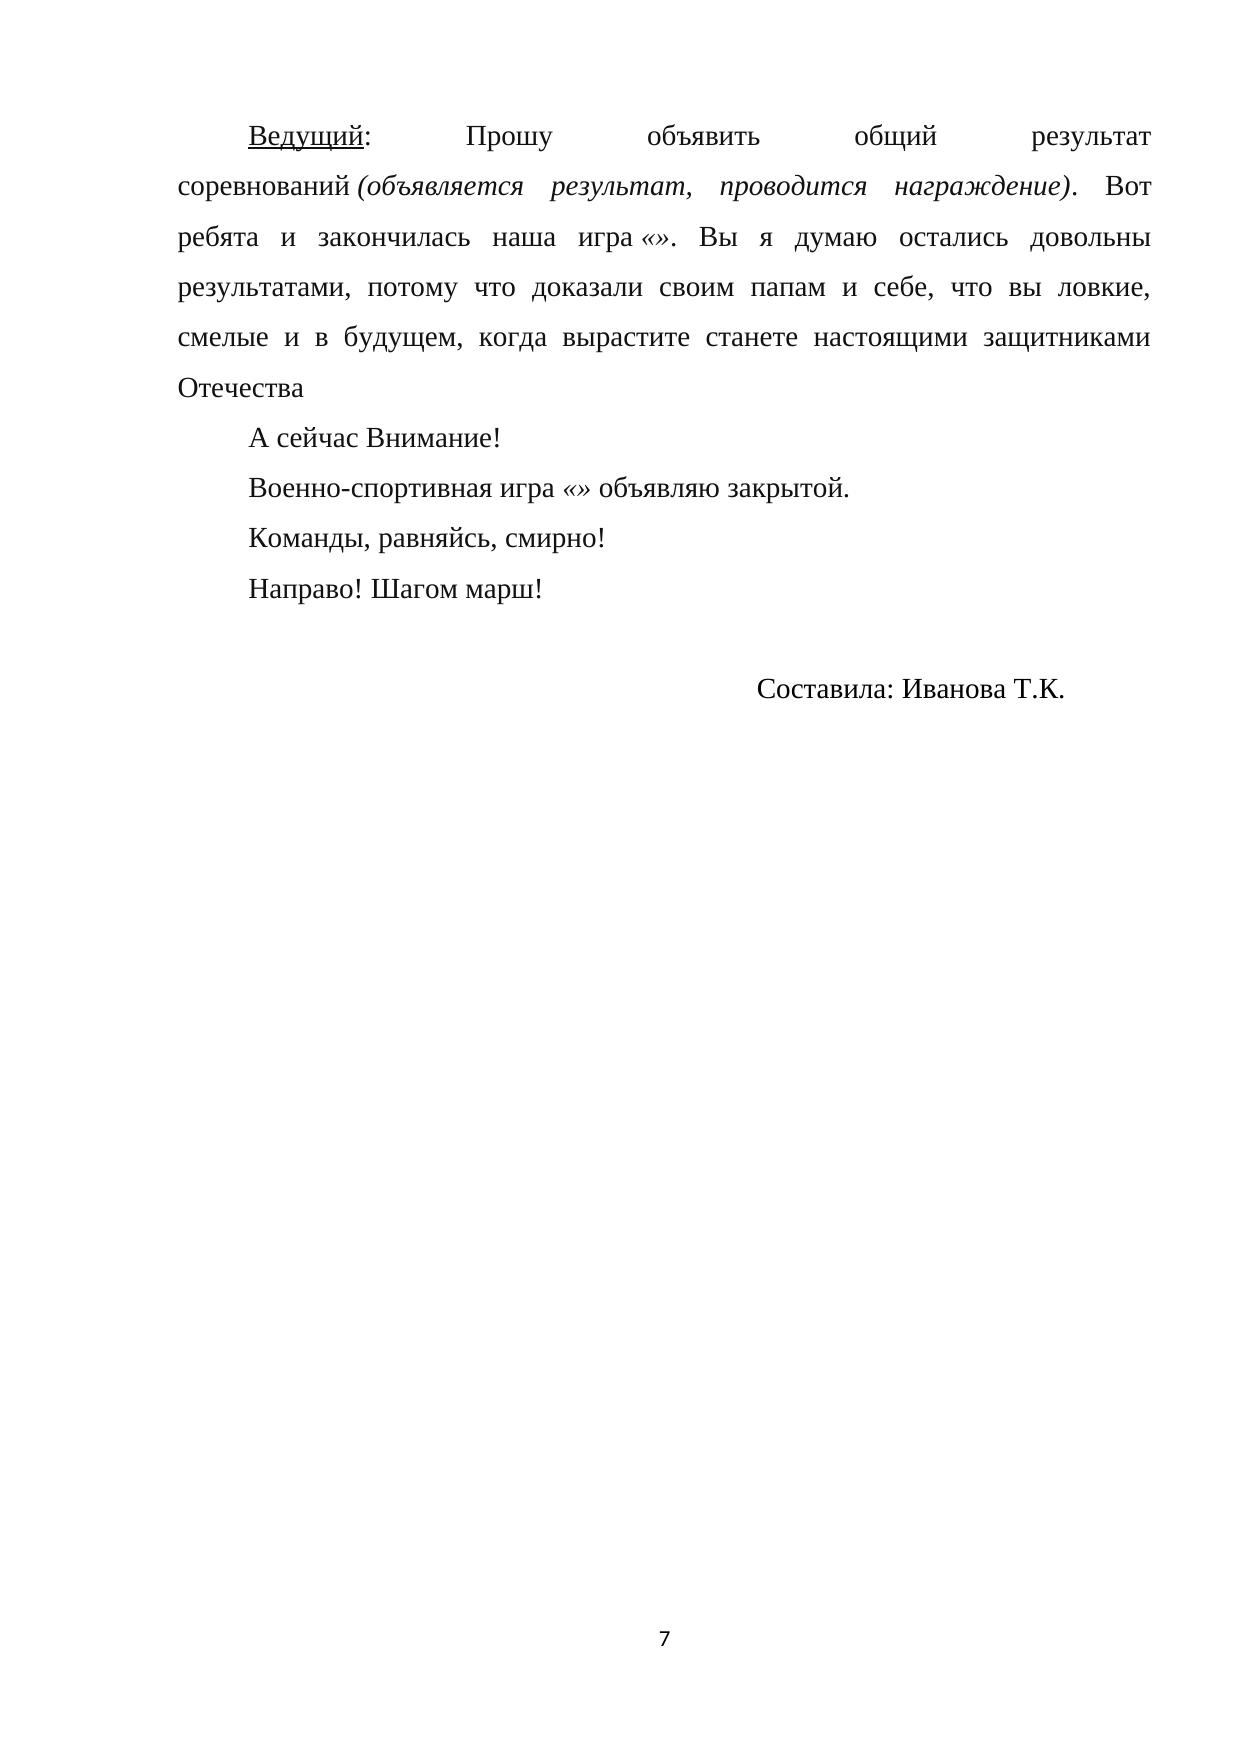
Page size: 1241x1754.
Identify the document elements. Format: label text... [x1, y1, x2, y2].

text Направо! Шагом марш! [177, 571, 1152, 604]
text Составила: Иванова Т.К. [177, 672, 1152, 705]
text Ведущий: Прошу объявить общий результат соревнований (объявляется результат, проводится награждение). Вот ребята и закончилась наша игра «». Вы я думаю остались довольны результатами, потому что доказали своим папам и себе, что вы ловкие, смелые и в будущем, когда вырастите станете настоящими защитниками Отечества [177, 118, 1152, 403]
text Команды, равняйсь, смирно! [177, 521, 1152, 554]
text Военно-спортивная игра «» объявляю закрытой. [177, 470, 1152, 504]
text А сейчас Внимание! [177, 420, 1152, 453]
